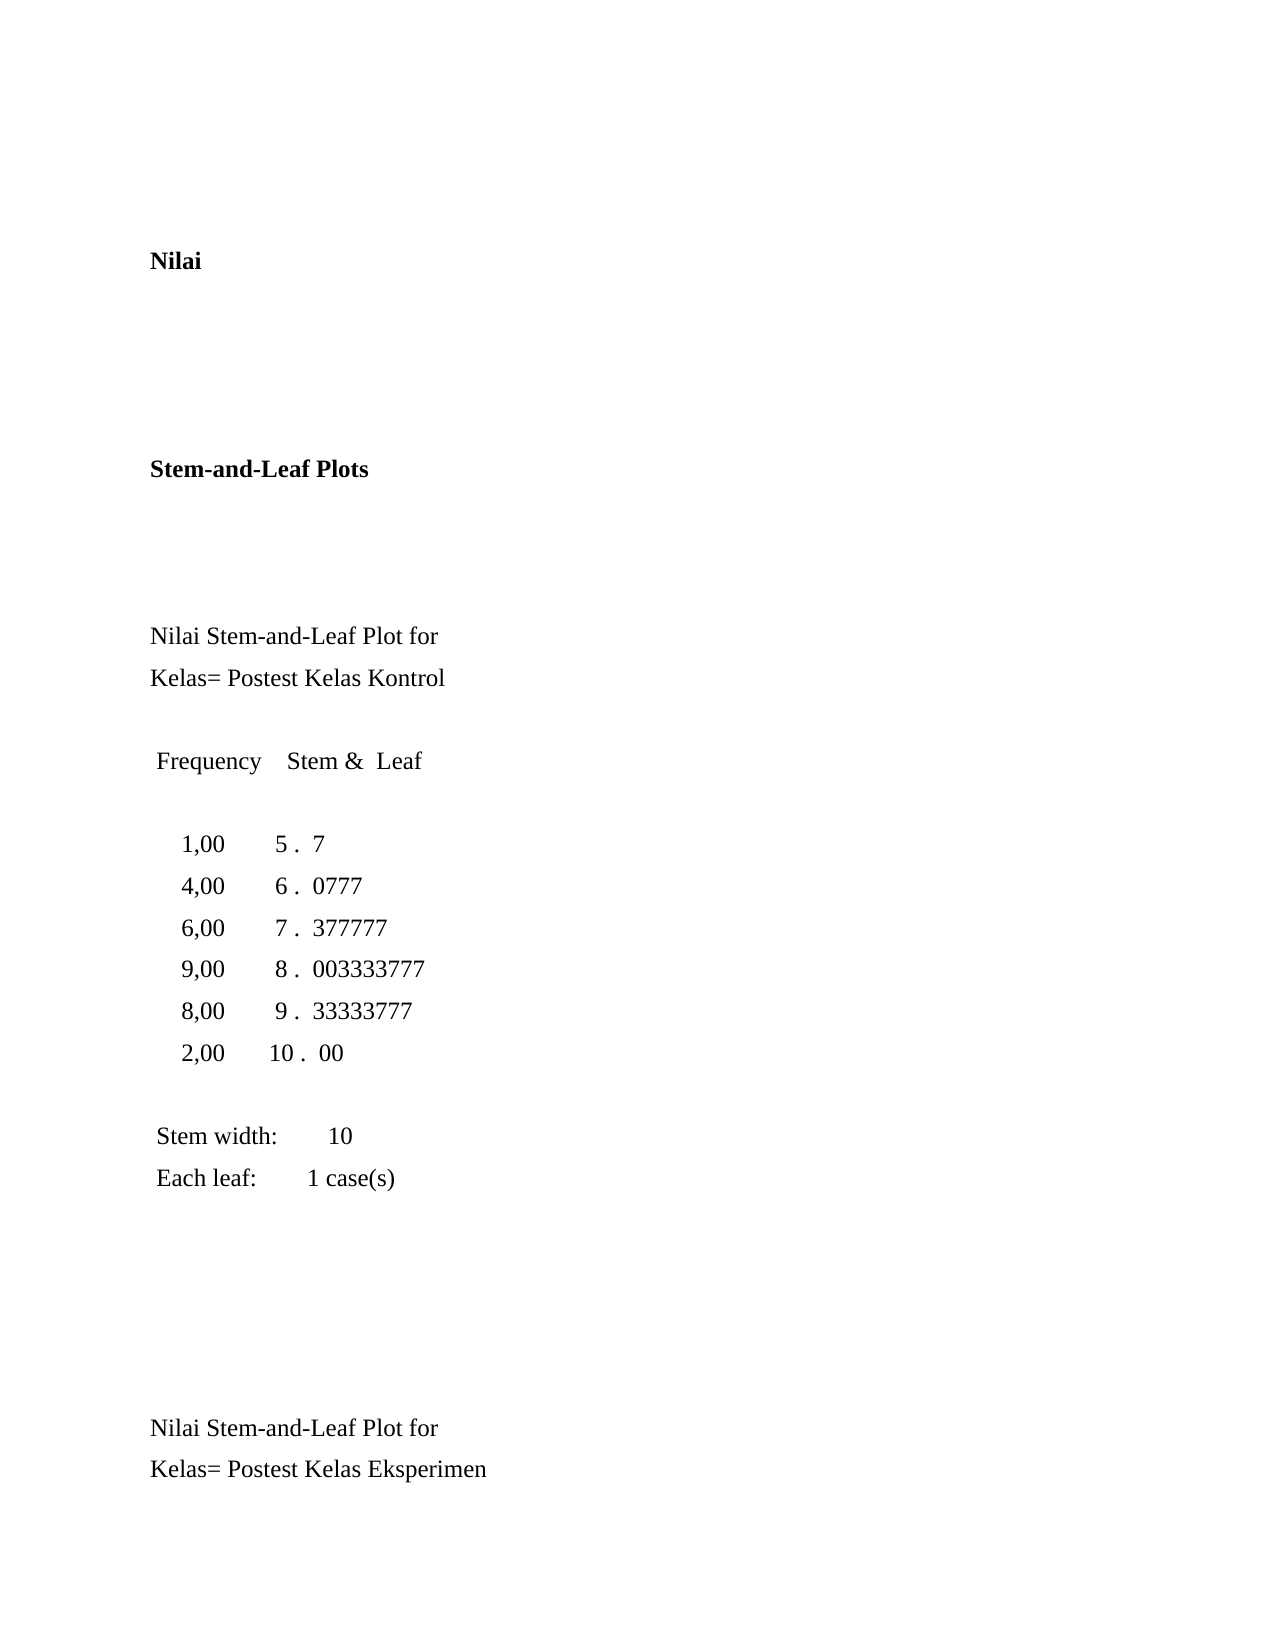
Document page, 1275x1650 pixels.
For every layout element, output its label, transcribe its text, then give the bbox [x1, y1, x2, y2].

text Stem-and-Leaf Plots [150, 442, 1125, 483]
text 9,00 8 . 003333777 [150, 942, 1125, 983]
text 2,00 10 . 00 [150, 1025, 1125, 1067]
text 8,00 9 . 33333777 [150, 983, 1125, 1025]
text Nilai Stem-and-Leaf Plot for [150, 1400, 1125, 1442]
text Nilai [150, 233, 1125, 275]
text Frequency Stem & Leaf [150, 733, 1125, 775]
text 1,00 5 . 7 [150, 817, 1125, 858]
text Kelas= Postest Kelas Kontrol [150, 650, 1125, 692]
text 6,00 7 . 377777 [150, 900, 1125, 942]
text Kelas= Postest Kelas Eksperimen [150, 1442, 1125, 1483]
text Each leaf: 1 case(s) [150, 1150, 1125, 1192]
text Nilai Stem-and-Leaf Plot for [150, 608, 1125, 650]
text Stem width: 10 [150, 1108, 1125, 1150]
text 4,00 6 . 0777 [150, 858, 1125, 900]
